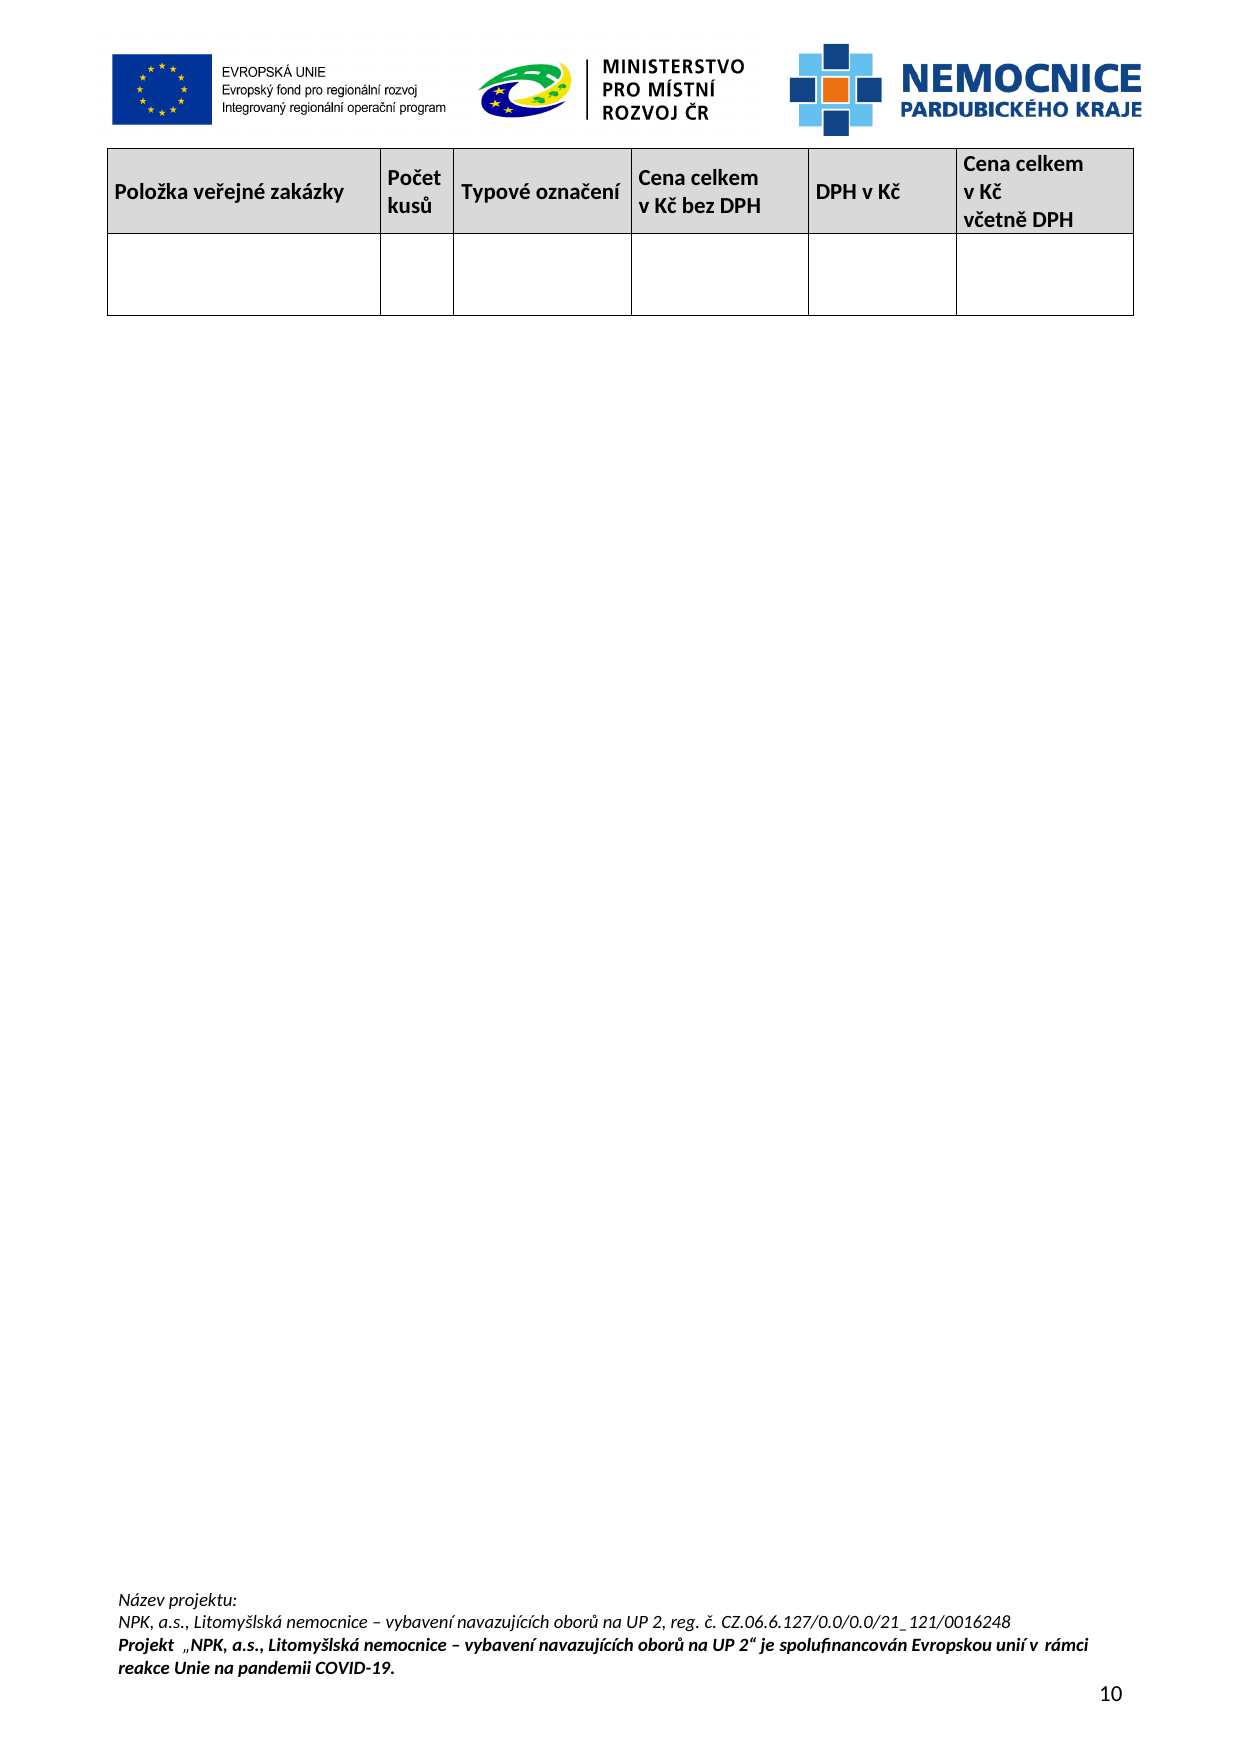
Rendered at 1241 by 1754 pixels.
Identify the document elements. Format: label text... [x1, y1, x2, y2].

table_header Cena celkem v Kč včetně DPH [957, 149, 1133, 233]
table_header Typové označení [454, 149, 631, 233]
table_header Položka veřejné zakázky [108, 149, 380, 233]
table_cell [381, 234, 453, 315]
table_cell [632, 234, 808, 315]
table_cell [108, 234, 380, 315]
table_cell [809, 234, 956, 315]
picture [90, 30, 766, 148]
table_header DPH v Kč [809, 149, 956, 233]
table_header Cena celkem v Kč bez DPH [632, 149, 808, 233]
table_header Počet kusů [381, 149, 453, 233]
table_cell [957, 234, 1133, 315]
picture [788, 42, 1142, 137]
table_cell [454, 234, 631, 315]
